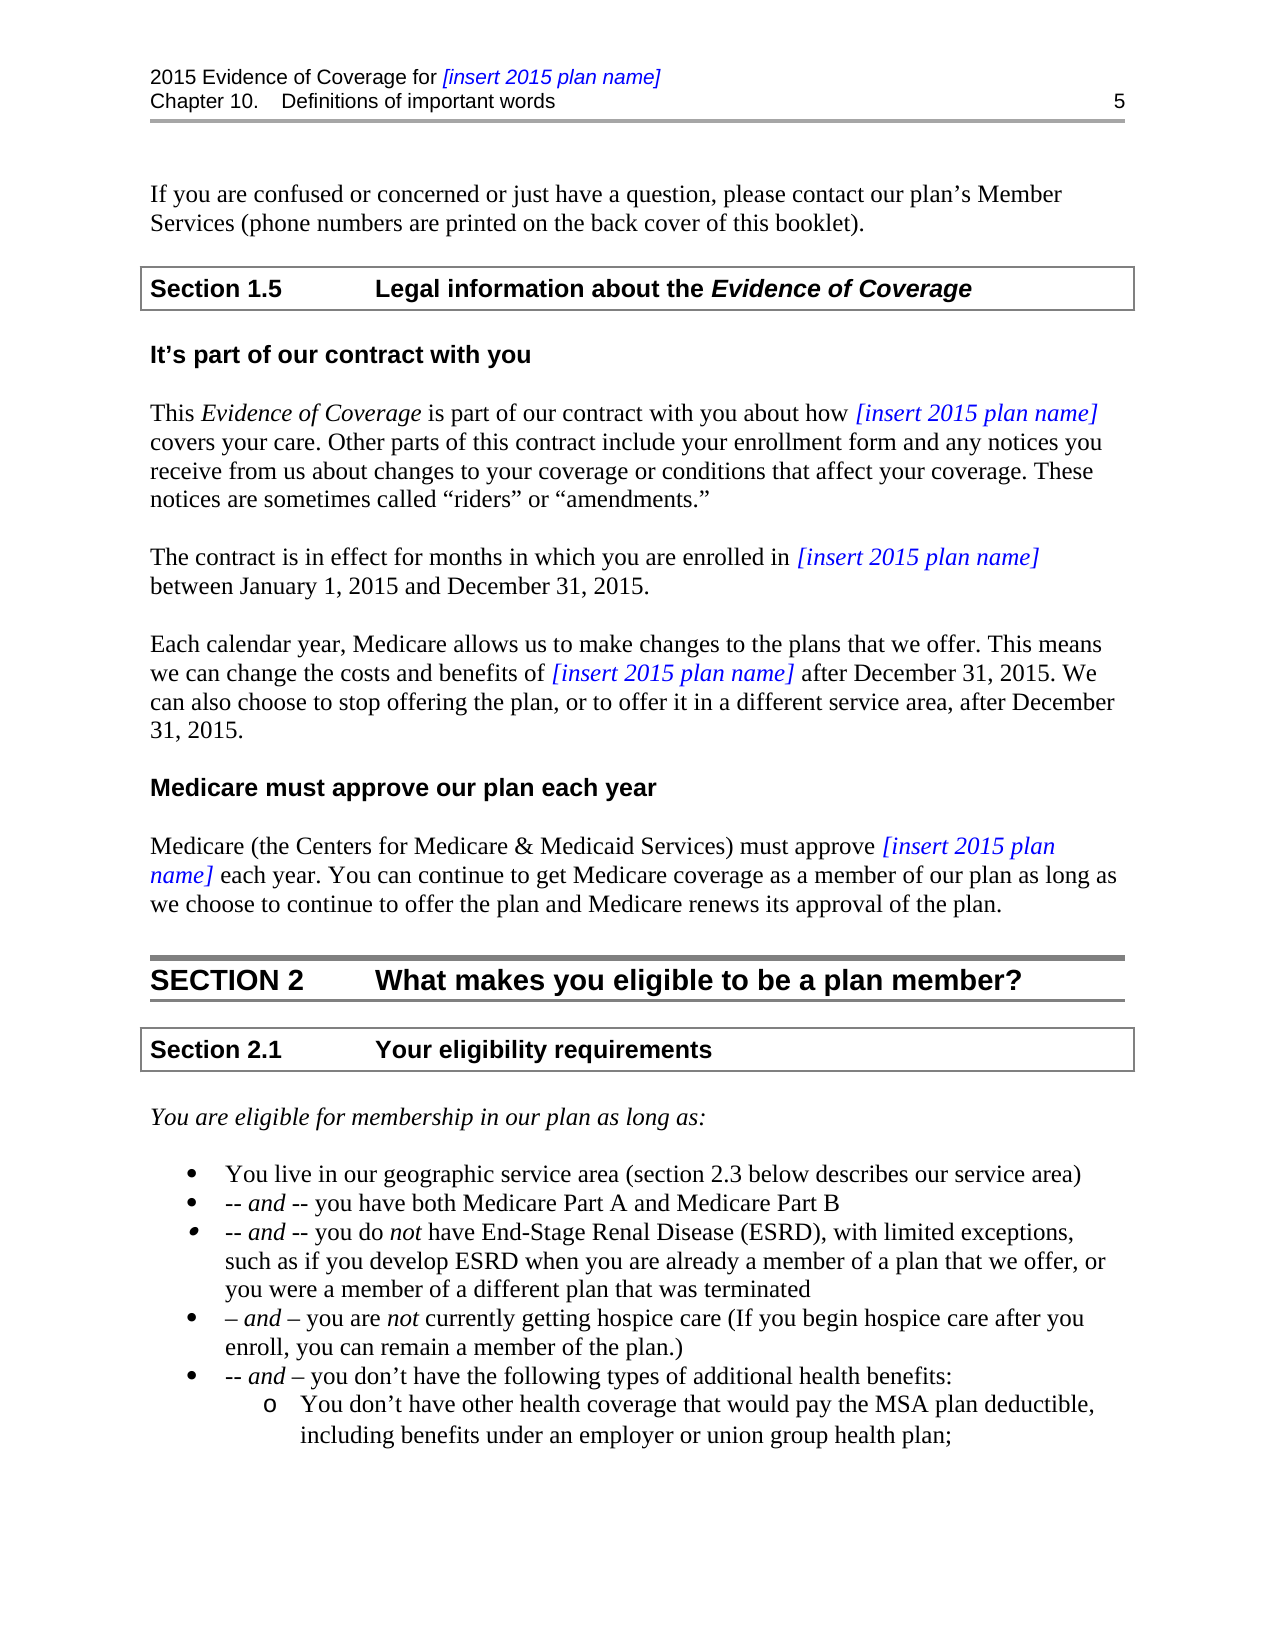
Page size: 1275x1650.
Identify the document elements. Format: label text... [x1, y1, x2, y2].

subtitle Section 2.1 Your eligibility requirements [142, 1219, 1133, 1260]
subtitle Medicare must approve our plan each year [150, 963, 1125, 992]
text You are eligible for membership in our plan as long as: [150, 1292, 1125, 1320]
text If you are a new member, then it’s important for you to learn what the plan’s rules are and what services are available to you. We encourage you to set aside some time to look through this Evidence of Coverage booklet. [150, 254, 1125, 340]
subtitle SECTION 2 What makes you eligible to be a plan member? [150, 1151, 1125, 1189]
list You live in our geographic service area (section 2.3 below describes our service area) [187, 1349, 1125, 1378]
text This Evidence of Coverage is part of our contract with you about how [insert 2015 plan name] covers your care. Other parts of this contract include your enrollment form and any notices you receive from us about changes to your coverage or conditions that affect your coverage. These notices are sometimes called “riders” or “amendments.” [150, 588, 1125, 703]
text Medicare (the Centers for Medicare & Medicaid Services) must approve [insert 2015 plan name] each year. You can continue to get Medicare coverage as a member of our plan as long as we choose to continue to offer the plan and Medicare renews its approval of the plan. [150, 1021, 1125, 1107]
text If you are confused or concerned or just have a question, please contact our plan’s Member Services (phone numbers are printed on the back cover of this booklet). [150, 369, 1125, 427]
subtitle Section 1.5 Legal information about the Evidence of Coverage [142, 458, 1133, 499]
text Each calendar year, Medicare allows us to make changes to the plans that we offer. This means we can change the costs and benefits of [insert 2015 plan name] after December 31, 2015. We can also choose to stop offering the plan, or to offer it in a different service area, after December 31, 2015. [150, 819, 1125, 934]
subtitle Section 1.4 What if you are new to [insert 2015 plan name]? [142, 181, 1133, 222]
list -- and -- you have both Medicare Part A and Medicare Part B [187, 1391, 1125, 1419]
text The contract is in effect for months in which you are enrolled in [insert 2015 plan name] between January 1, 2015 and December 31, 2015. [150, 732, 1125, 790]
subtitle It’s part of our contract with you [150, 530, 1125, 559]
